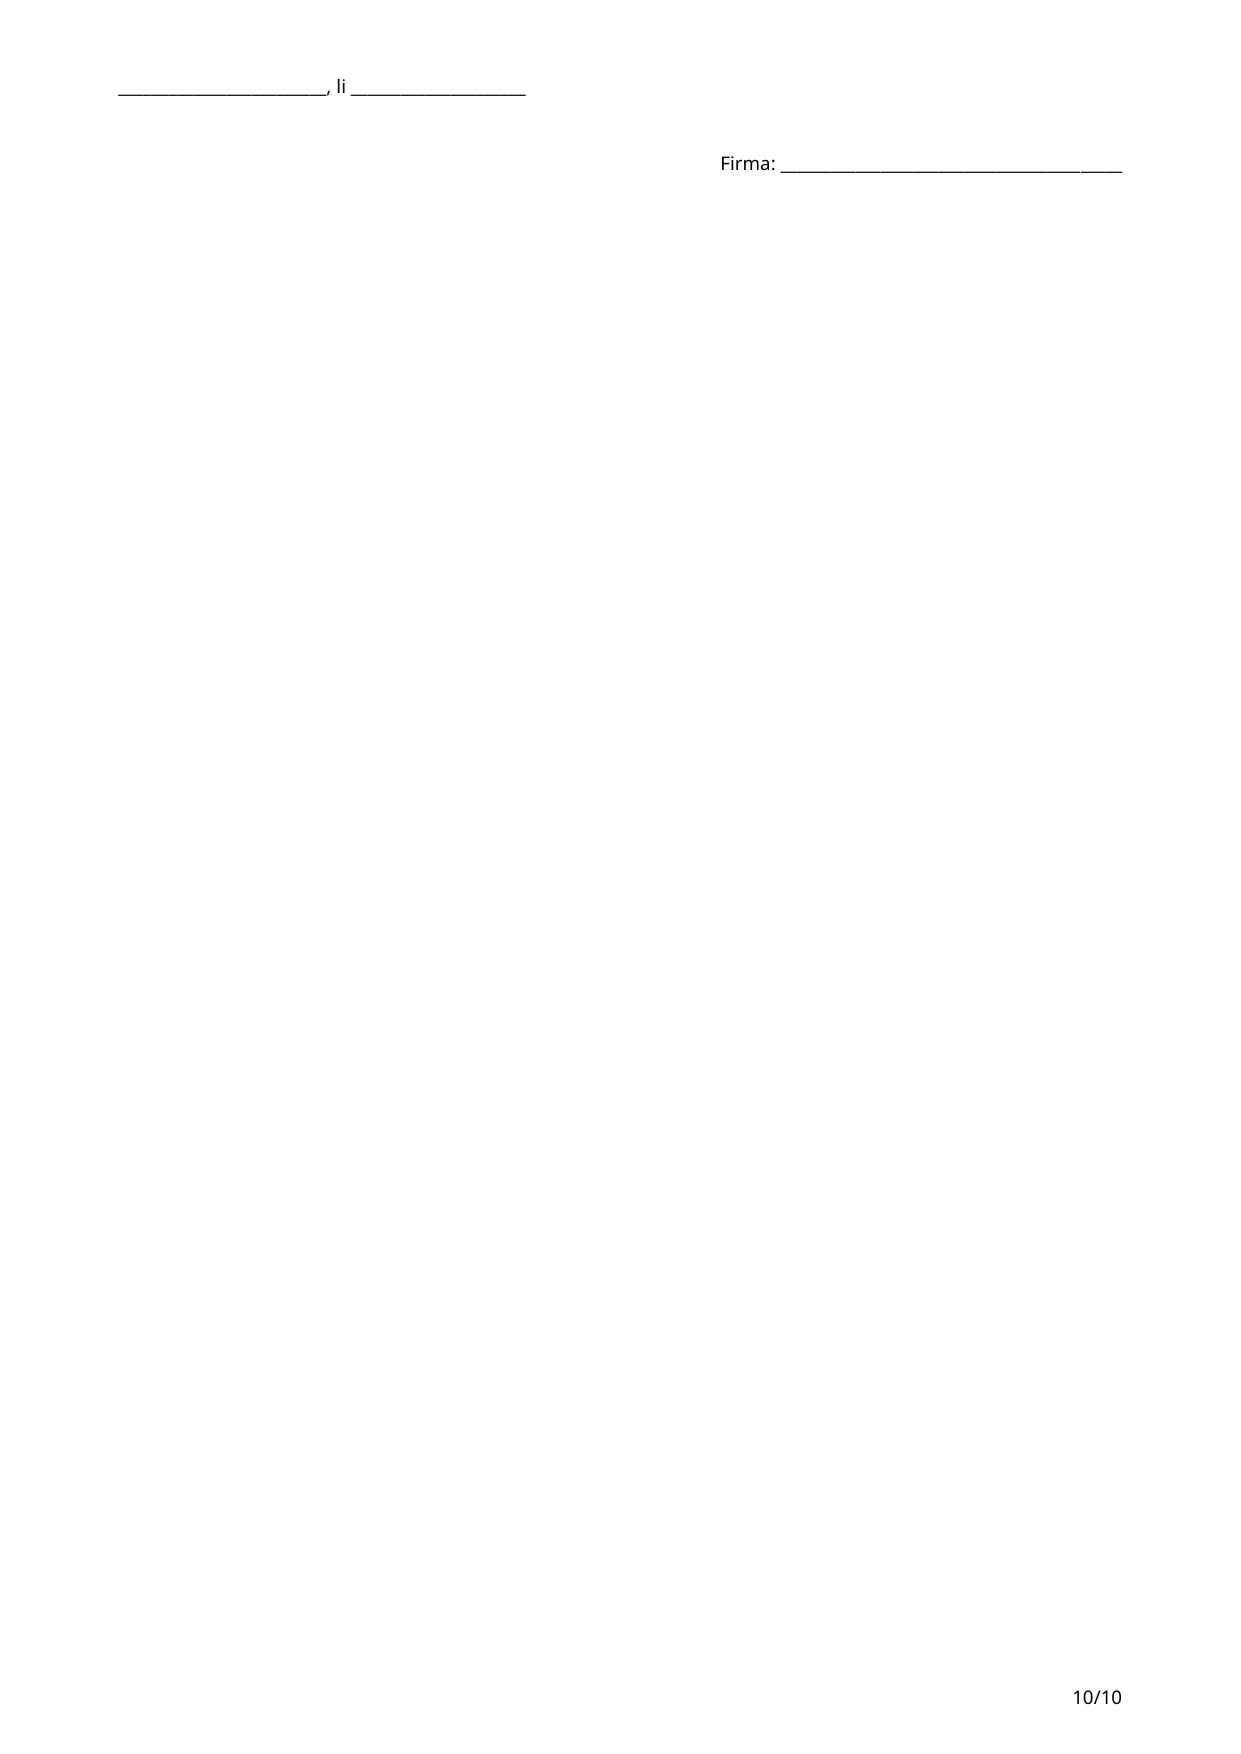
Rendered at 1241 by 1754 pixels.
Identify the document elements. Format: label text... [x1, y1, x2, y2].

text Firma: _________________________________________ [487, 150, 1122, 175]
text _________________________, li _____________________ [118, 74, 1122, 99]
